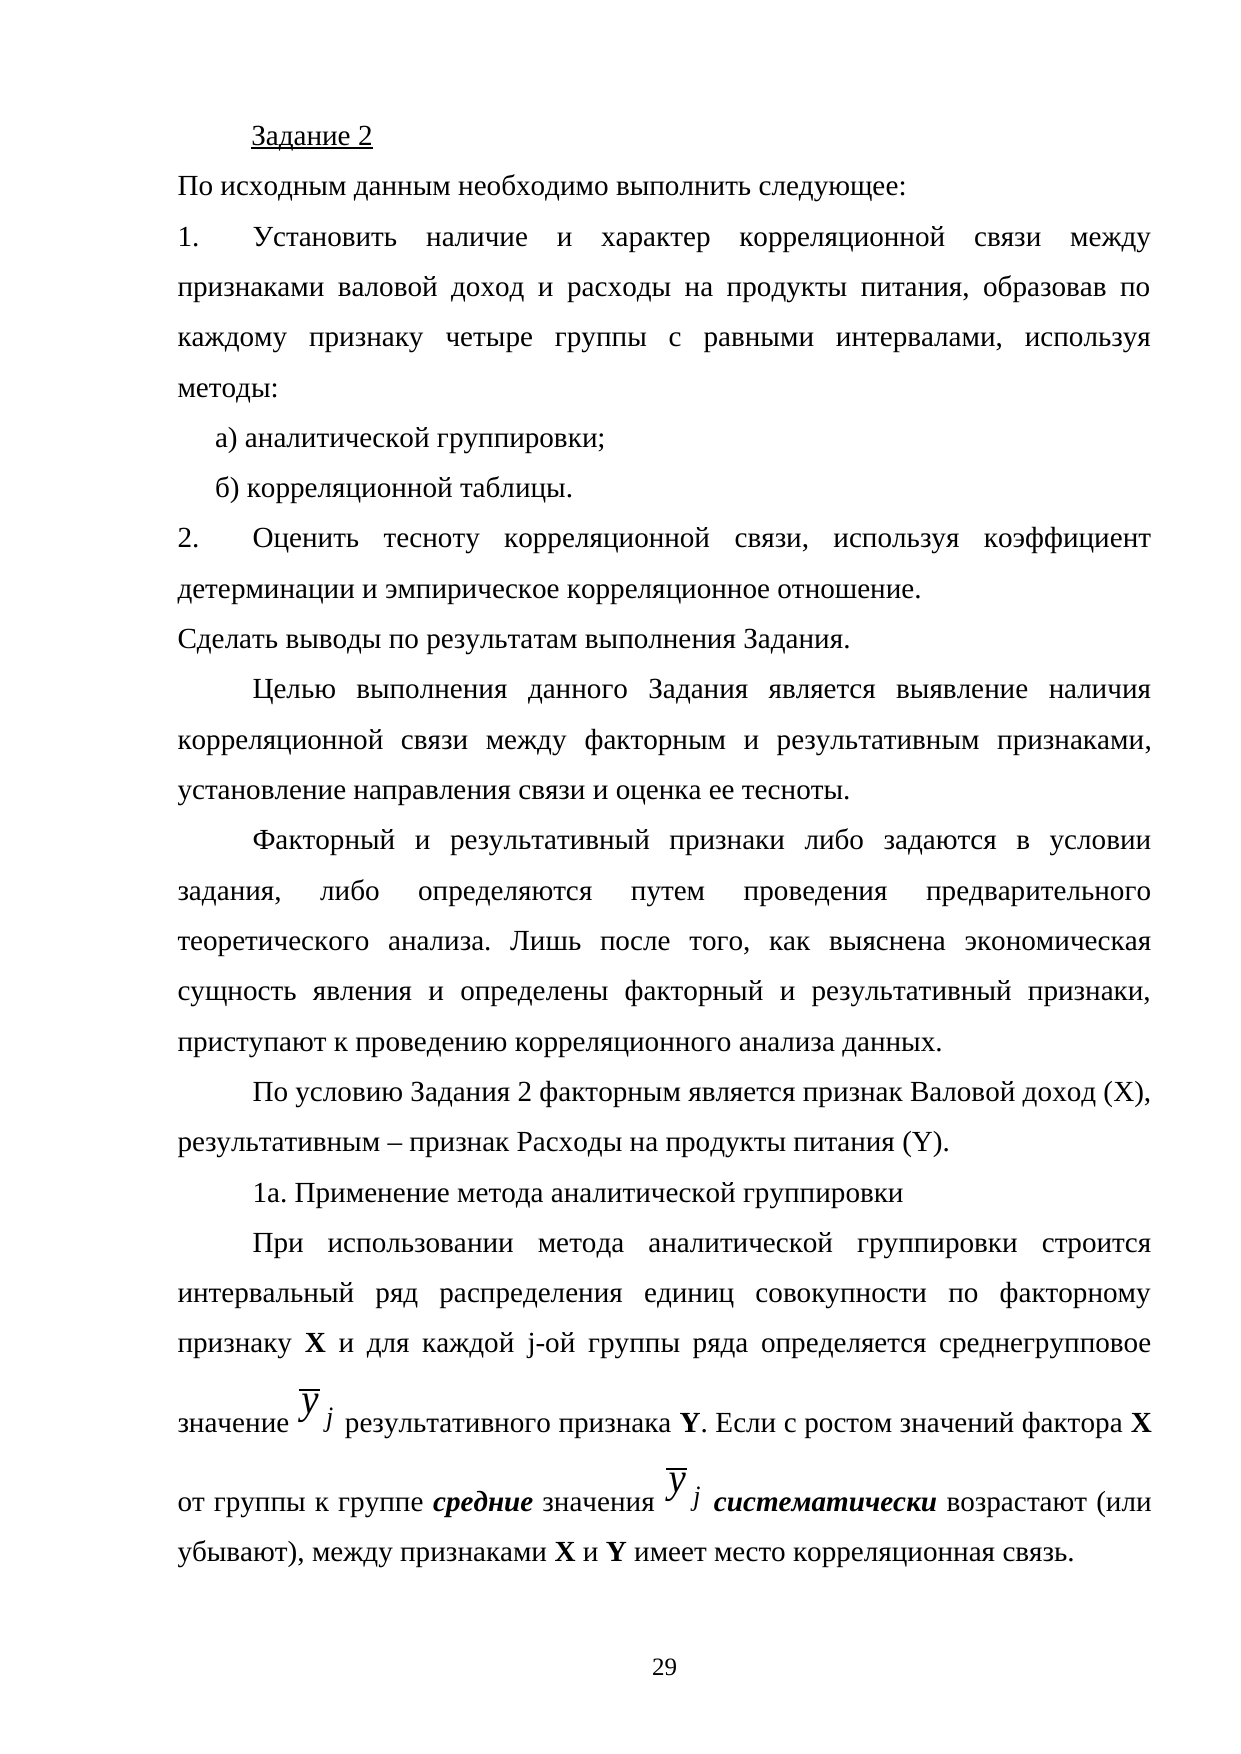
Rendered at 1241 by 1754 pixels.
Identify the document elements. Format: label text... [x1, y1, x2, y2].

list Установить наличие и характер корреляционной связи между признаками валовой доход и расходы на продукты питания, образовав по каждому признаку четыре группы с равными интервалами, используя методы: [177, 219, 1152, 403]
subtitle Задание 2 [177, 118, 1152, 152]
text Целью выполнения данного Задания является выявление наличия корреляционной связи между факторным и результативным признаками, установление направления связи и оценка ее тесноты. [177, 672, 1152, 806]
text По условию Задания 2 факторным является признак Валовой доход (X), результативным – признак Расходы на продукты питания (Y). [177, 1074, 1152, 1158]
text Факторный и результативный признаки либо задаются в условии задания, либо определяются путем проведения предварительного теоретического анализа. Лишь после того, как выяснена экономическая сущность явления и определены факторный и результативный признаки, приступают к проведению корреляционного анализа данных. [177, 822, 1152, 1057]
text По исходным данным необходимо выполнить следующее: [177, 168, 1152, 202]
text б) корреляционной таблицы. [215, 470, 1152, 504]
text Сделать выводы по результатам выполнения Задания. [177, 621, 1152, 655]
text При использовании метода аналитической группировки строится интервальный ряд распределения единиц совокупности по факторному признаку Х и для каждой j-ой группы ряда определяется среднегрупповое значение результативного признака Y. Если с ростом значений фактора Х от группы к группе средние значения систематически возрастают (или убывают), между признаками X и Y имеет место корреляционная связь. [177, 1225, 1152, 1568]
text 1а. Применение метода аналитической группировки [177, 1175, 1152, 1208]
text а) аналитической группировки; [215, 420, 1152, 453]
list Оценить тесноту корреляционной связи, используя коэффициент детерминации и эмпирическое корреляционное отношение. [177, 521, 1152, 604]
